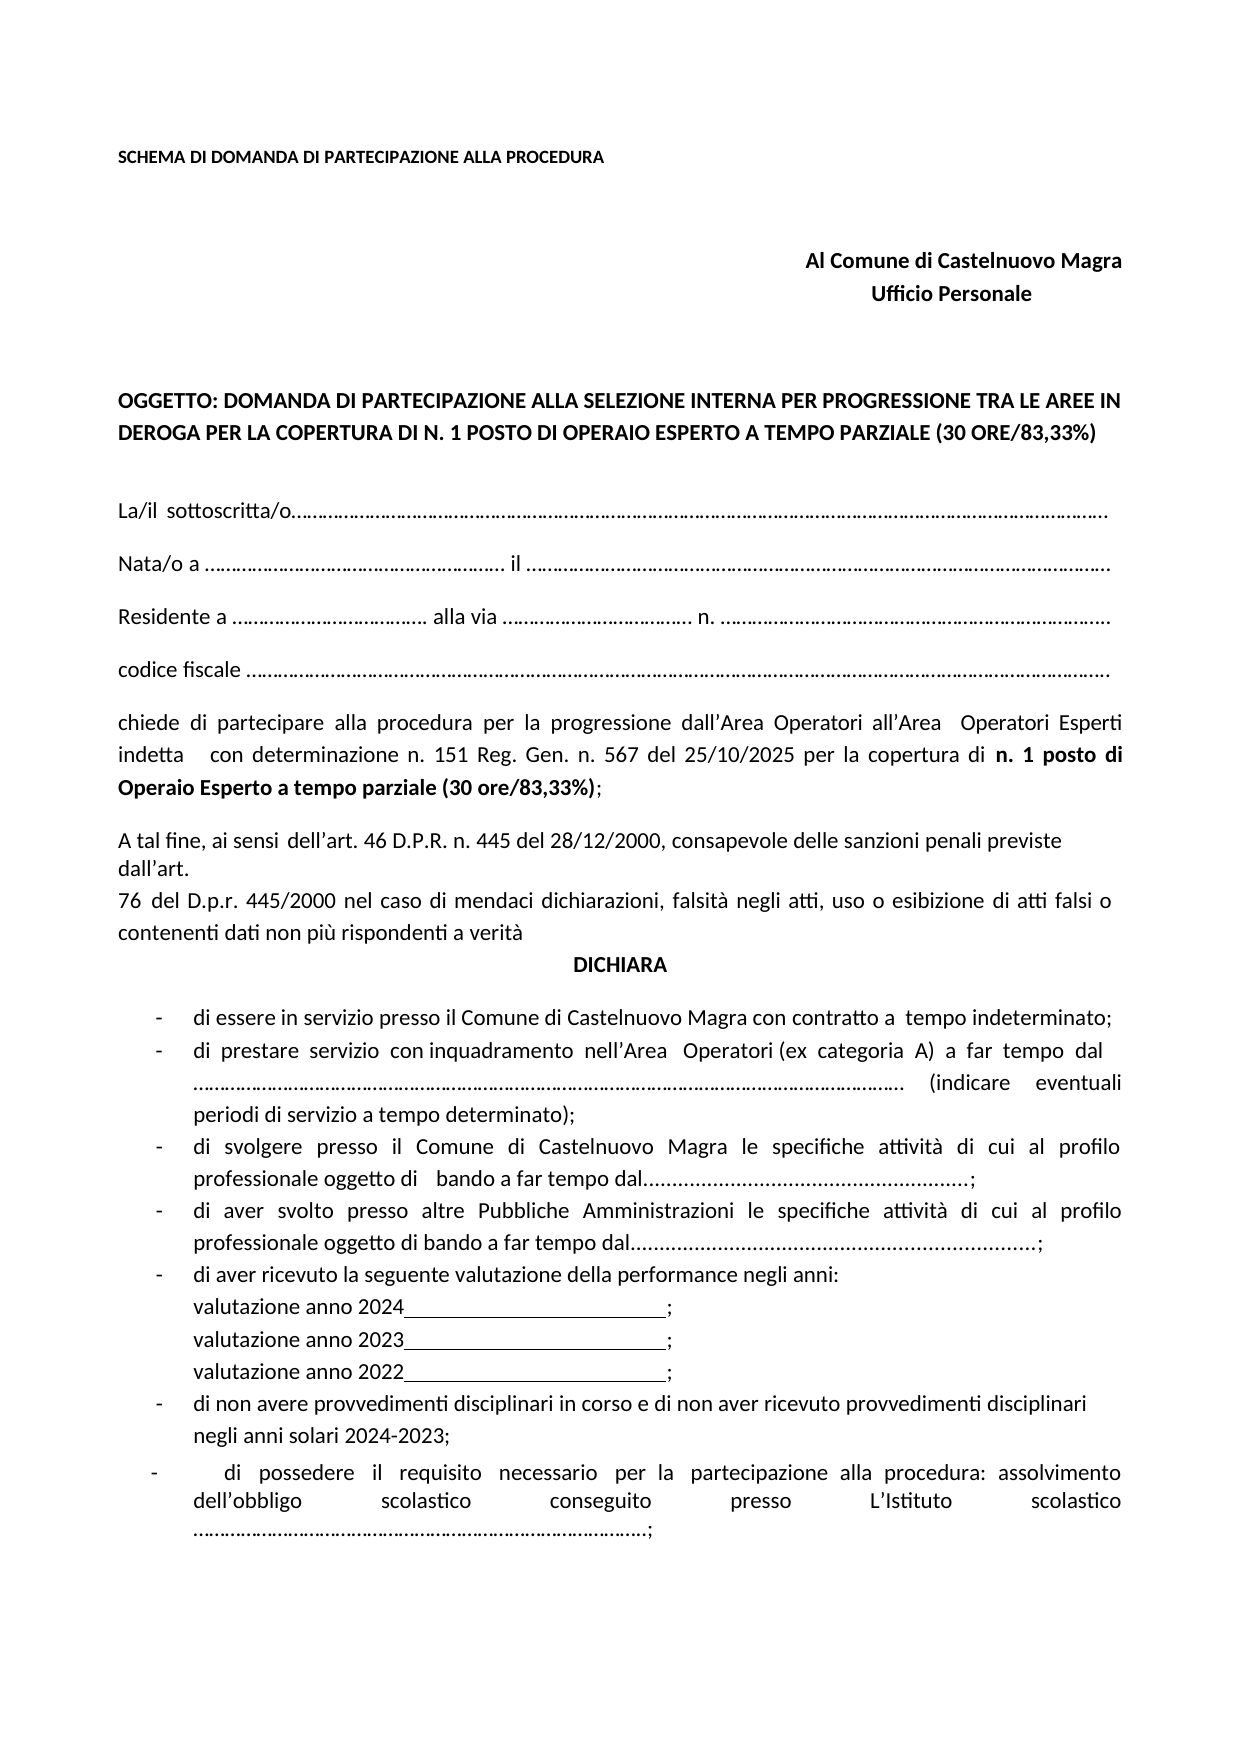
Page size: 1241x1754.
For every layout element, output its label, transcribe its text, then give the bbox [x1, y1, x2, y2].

text codice fiscale ……………………………………………………………………………………………………………………………………………….. [118, 655, 1134, 683]
text Residente a ………………………………. alla via ……………………………… n. ……………………………………………………………….. [118, 602, 1134, 630]
list di essere in servizio presso il Comune di Castelnuovo Magra con contratto a tempo indeterminato; [155, 1003, 1134, 1031]
text 76 del D.p.r. 445/2000 nel caso di mendaci dichiarazioni, falsità negli atti, uso o esibizione di atti falsi o contenenti dati non più rispondenti a verità [118, 886, 1134, 946]
subtitle DICHIARA [571, 950, 669, 978]
list di aver ricevuto la seguente valutazione della performance negli anni: valutazione anno 2024 ; [156, 1260, 841, 1321]
subtitle Al Comune di Castelnuovo Magra [106, 246, 1122, 274]
text OGGETTO: DOMANDA DI PARTECIPAZIONE ALLA SELEZIONE INTERNA PER PROGRESSIONE TRA LE AREE IN DEROGA PER LA COPERTURA DI N. 1 POSTO DI OPERAIO ESPERTO A TEMPO PARZIALE (30 ORE/83,33%) [118, 386, 1123, 446]
text ……………………………………………………………………………………………………………………… (indicare eventuali periodi di servizio a tempo determinato); [193, 1068, 1123, 1128]
text A tal fine, ai sensi dell’art. 46 D.P.R. n. 445 del 28/12/2000, consapevole delle sanzioni penali previste dall’art. [118, 826, 1134, 882]
text chiede di partecipare alla procedura per la progressione dall’Area Operatori all’Area Operatori Esperti indetta con determinazione n. 151 Reg. Gen. n. 567 del 25/10/2025 per la copertura di n. 1 posto di Operaio Esperto a tempo parziale (30 ore/83,33%); [118, 708, 1123, 801]
list di possedere il requisito necessario per la partecipazione alla procedura: assolvimento dell’obbligo scolastico conseguito presso L’Istituto scolastico …………………………………………………………………………..; [151, 1458, 1122, 1542]
text SCHEMA DI DOMANDA DI PARTECIPAZIONE ALLA PROCEDURA [118, 146, 1134, 169]
list di aver svolto presso altre Pubbliche Amministrazioni le specifiche attività di cui al profilo professionale oggetto di bando a far tempo dal ; [156, 1196, 1122, 1256]
list di non avere provvedimenti disciplinari in corso e di non aver ricevuto provvedimenti disciplinari negli anni solari 2024-2023; [156, 1389, 1122, 1449]
text La/il sottoscritta/o………………………………………………………………………………………………………………………………………… [118, 496, 1134, 524]
subtitle Ufficio Personale [706, 279, 1122, 308]
text Nata/o a ………………………………………………… il ………………………………………………………………………………………………… [118, 549, 1134, 577]
list di svolgere presso il Comune di Castelnuovo Magra le specifiche attività di cui al profilo professionale oggetto di bando a far tempo dal ; [156, 1132, 1122, 1192]
list di prestare servizio con inquadramento nell’Area Operatori (ex categoria A) a far tempo dal [155, 1036, 1134, 1064]
text valutazione anno 2023 ; valutazione anno 2022 ; [193, 1325, 673, 1385]
